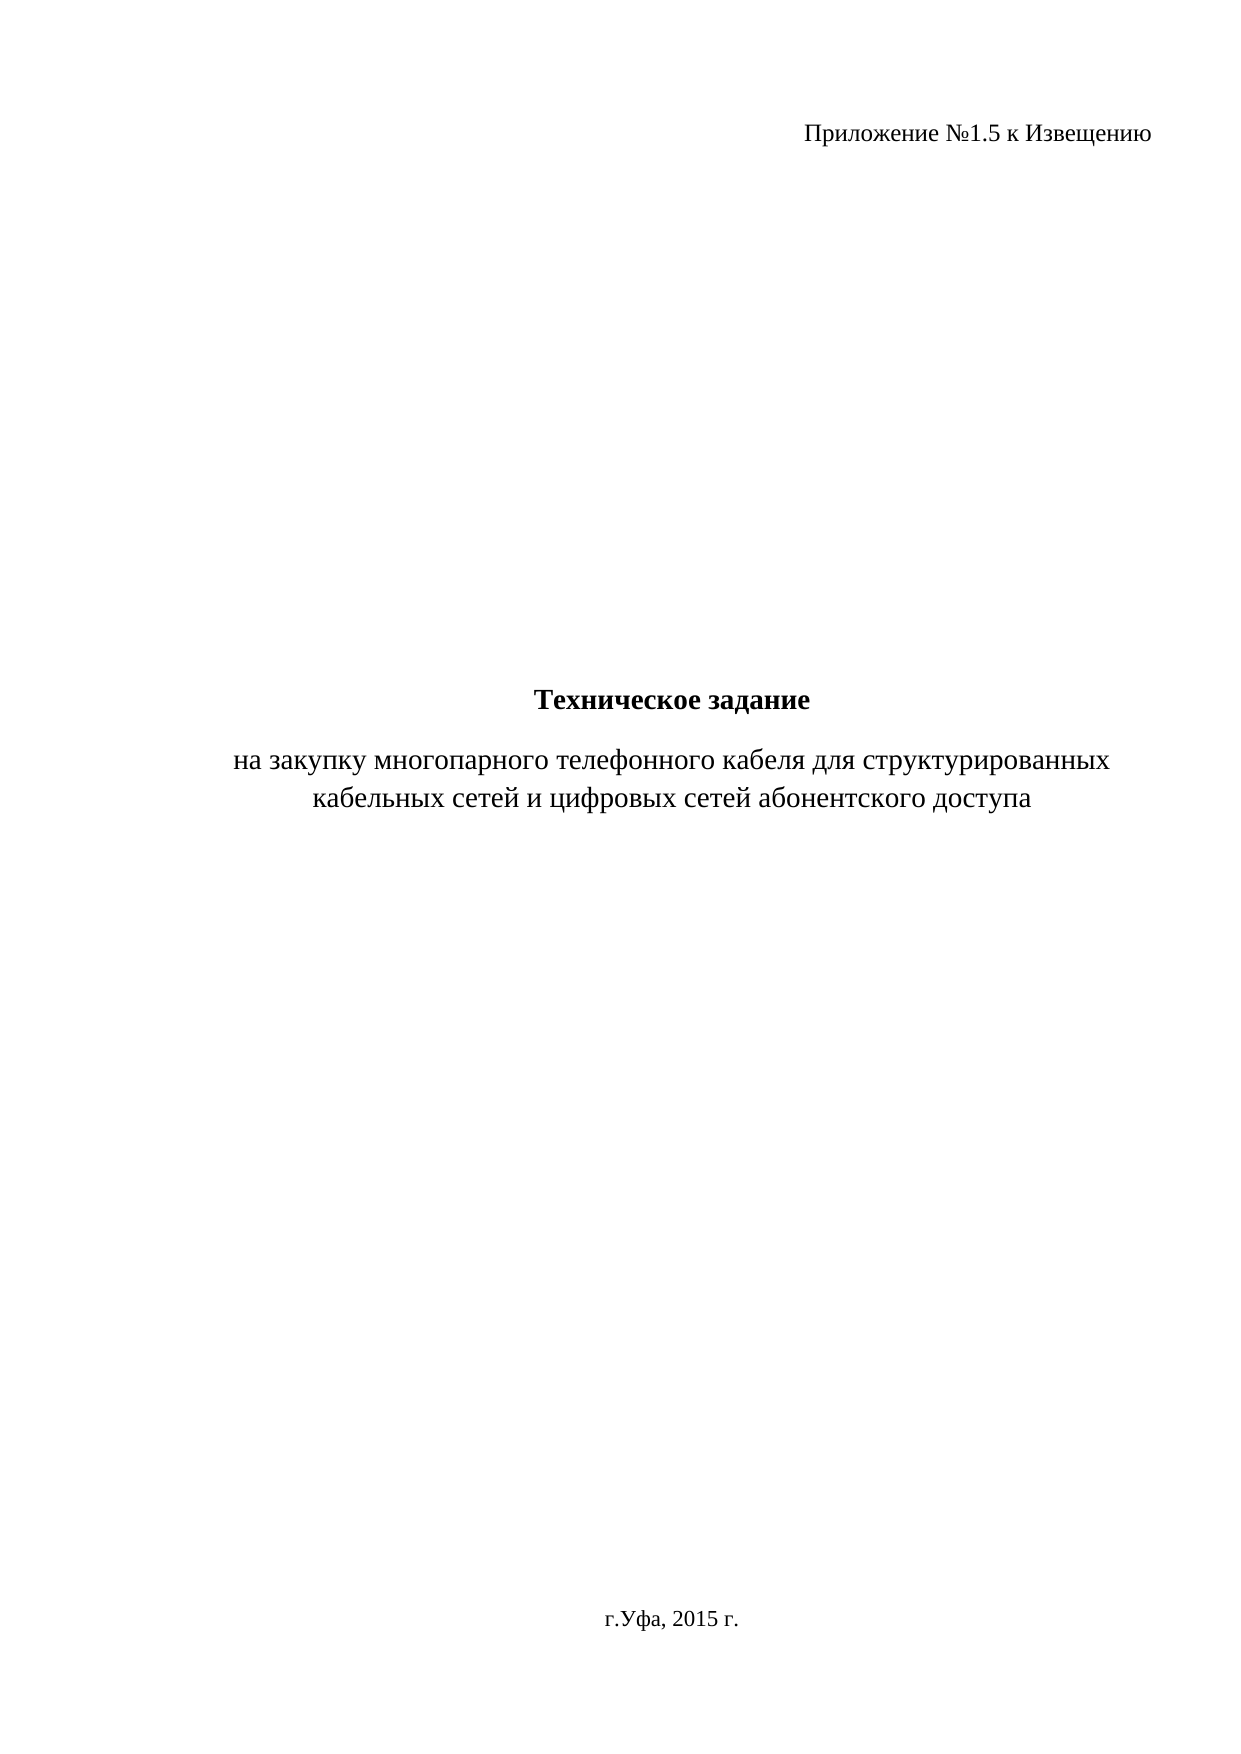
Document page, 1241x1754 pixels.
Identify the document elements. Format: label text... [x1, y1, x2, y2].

text Техническое задание [192, 682, 1152, 716]
text на закупку многопарного телефонного кабеля для структурированных кабельных сетей и цифровых сетей абонентского доступа [192, 742, 1152, 814]
text Приложение №1.5 к Извещению [192, 118, 1152, 147]
text г.Уфа, 2015 г. [192, 1605, 1152, 1632]
